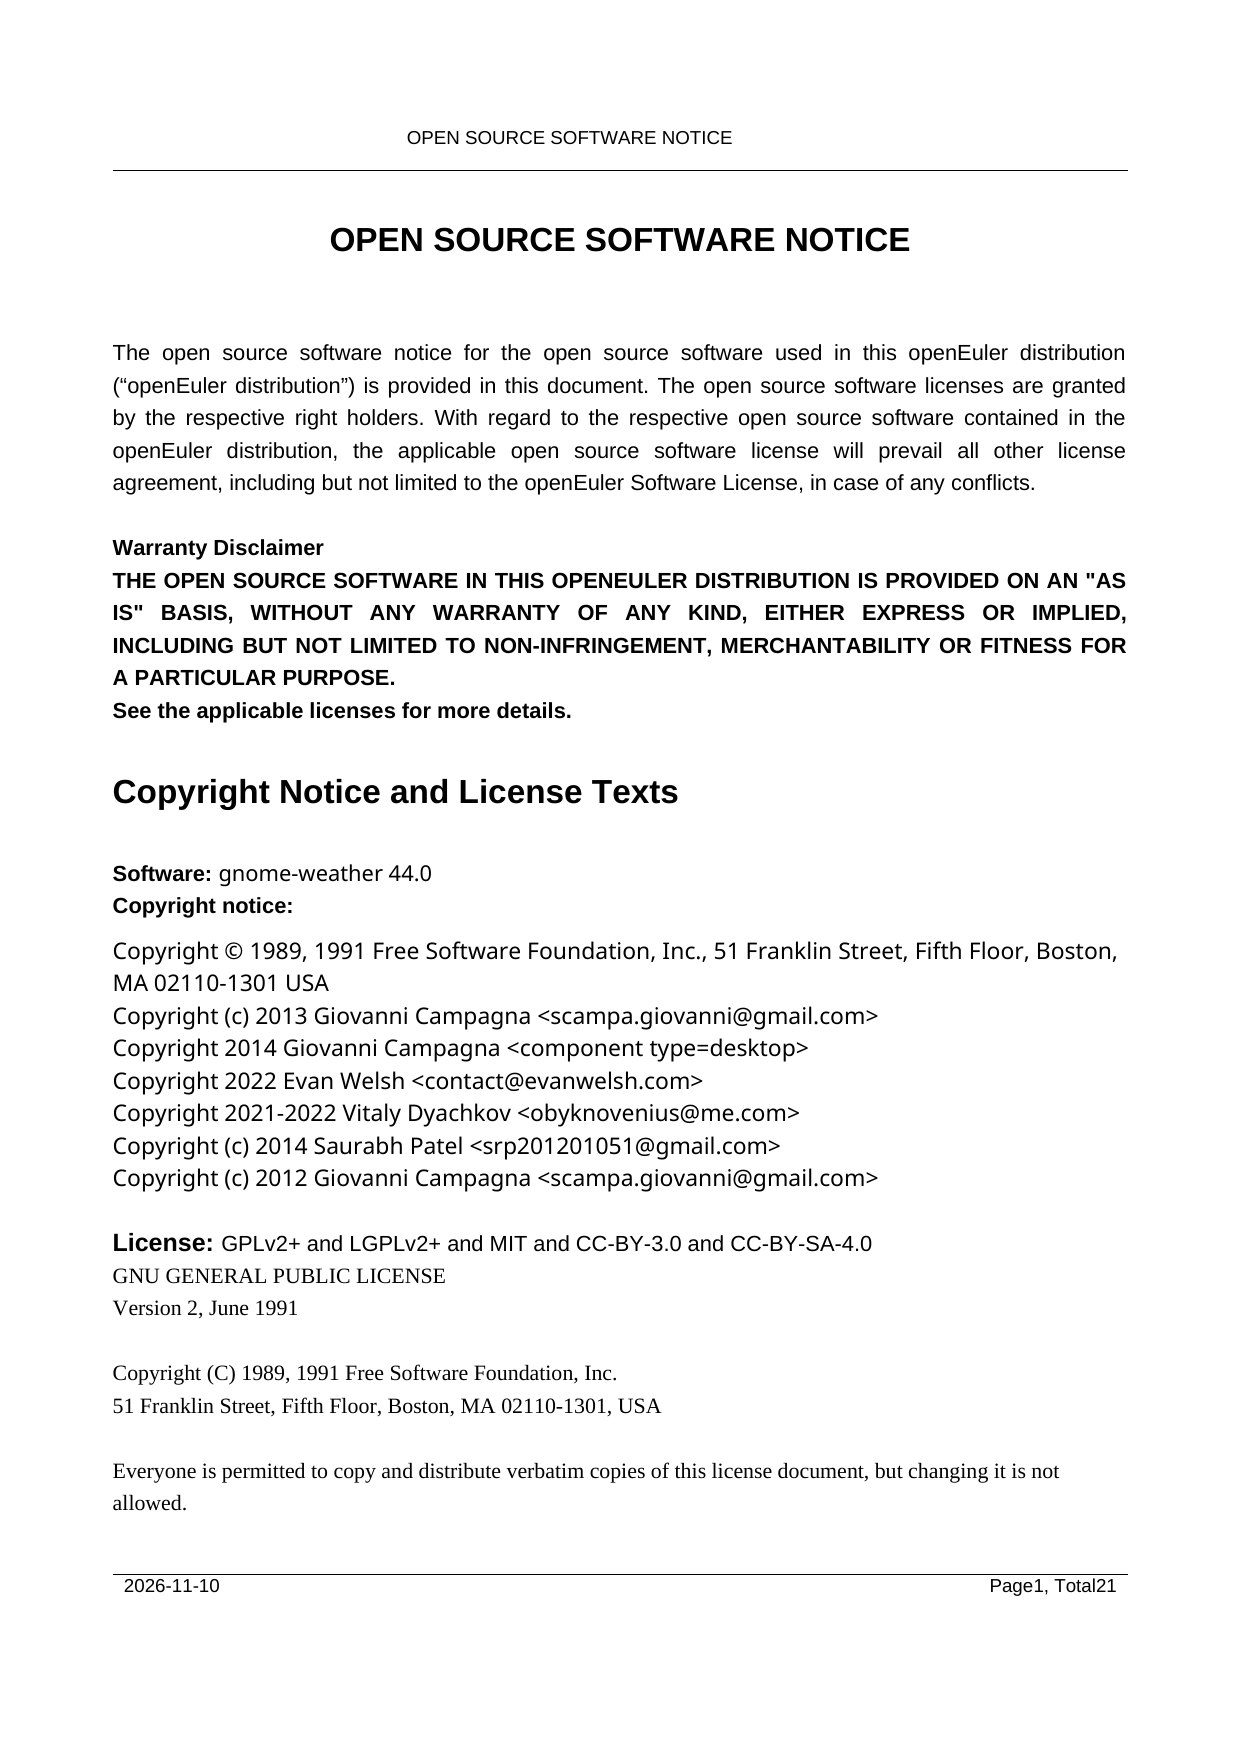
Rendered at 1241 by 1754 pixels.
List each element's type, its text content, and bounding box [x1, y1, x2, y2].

text License: GPLv2+ and LGPLv2+ and MIT and CC-BY-3.0 and CC-BY-SA-4.0 [112, 1226, 1128, 1259]
text THE OPEN SOURCE SOFTWARE IN THIS OPENEULER DISTRIBUTION IS PROVIDED ON AN "AS IS" BASIS, WITHOUT ANY WARRANTY OF ANY KIND, EITHER EXPRESS OR IMPLIED, INCLUDING BUT NOT LIMITED TO NON-INFRINGEMENT, MERCHANTABILITY OR FITNESS FOR A PARTICULAR PURPOSE. See the applicable licenses for more details. [112, 564, 1128, 726]
text Copyright Notice and License Texts [112, 759, 1128, 824]
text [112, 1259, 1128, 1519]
title Software: gnome-weather 44.0 [112, 856, 1128, 889]
text OPEN SOURCE SOFTWARE NOTICE [112, 206, 1128, 271]
text Warranty Disclaimer [112, 531, 1128, 564]
text The open source software notice for the open source software used in this openEuler distribution (“openEuler distribution”) is provided in this document. The open source software licenses are granted by the respective right holders. With regard to the respective open source software contained in the openEuler distribution, the applicable open source software license will prevail all other license agreement, including but not limited to the openEuler Software License, in case of any conflicts. [112, 336, 1128, 499]
text Copyright notice: [112, 889, 1128, 921]
text Copyright © 1989, 1991 Free Software Foundation, Inc., 51 Franklin Street, Fifth Floor, Boston, MA 02110-1301 USA Copyright (c) 2013 Giovanni Campagna <scampa.giovanni@gmail.com> Copyright 2014 Giovanni Campagna <component type=desktop> Copyright 2022 Evan Welsh <contact@evanwelsh.com> Copyright 2021-2022 Vitaly Dyachkov <obyknovenius@me.com> Copyright (c) 2014 Saurabh Patel <srp201201051@gmail.com> Copyright (c) 2012 Giovanni Campagna <scampa.giovanni@gmail.com> [112, 934, 1128, 1226]
